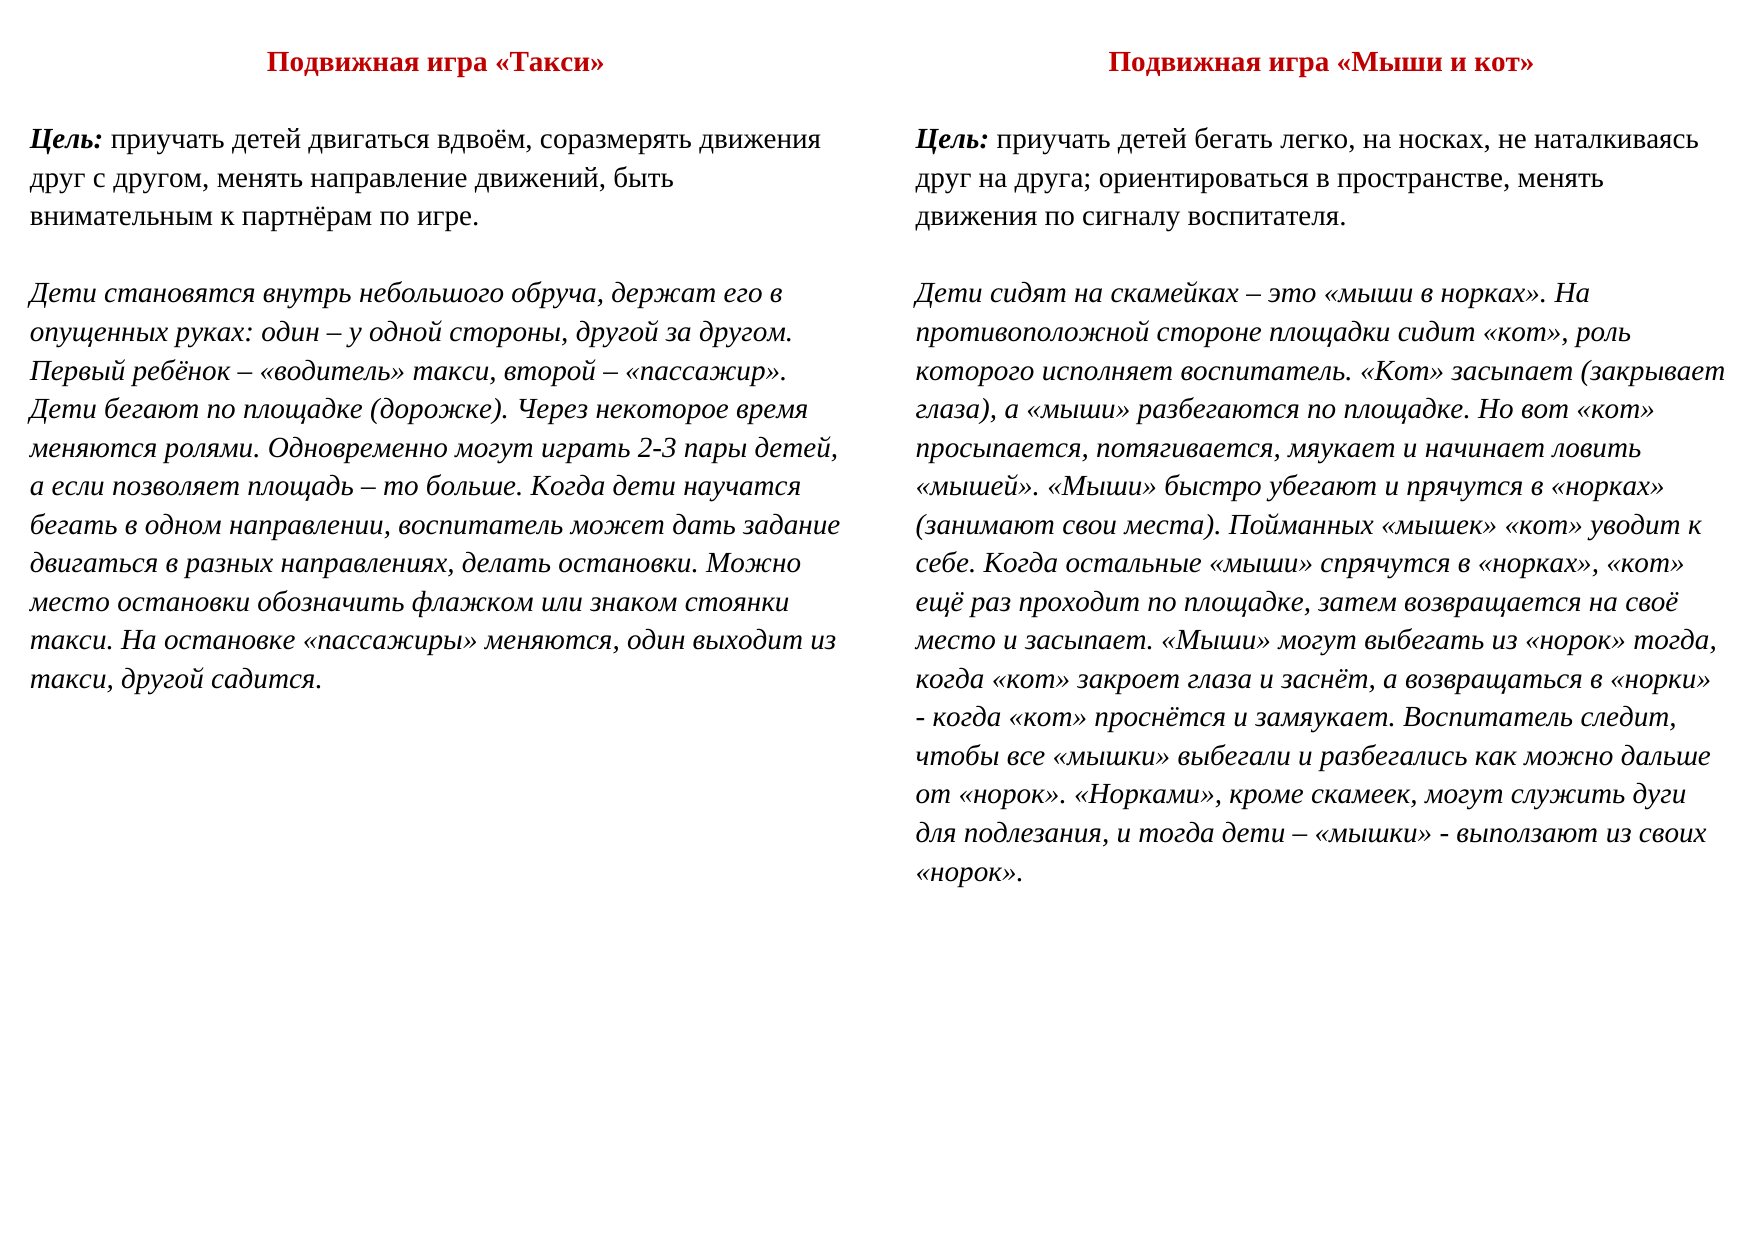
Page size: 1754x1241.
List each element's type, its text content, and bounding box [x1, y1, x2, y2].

text Дети сидят на скамейках – это «мыши в норках». На противоположной стороне площадки сидит «кот», роль которого исполняет воспитатель. «Кот» засыпает (закрывает глаза), а «мыши» разбегаются по площадке. Но вот «кот» просыпается, потягивается, мяукает и начинает ловить «мышей». «Мыши» быстро убегают и прячутся в «норках» (занимают свои места). Пойманных «мышек» «кот» уводит к себе. Когда остальные «мыши» спрячутся в «норках», «кот» ещё раз проходит по площадке, затем возвращается на своё место и засыпает. «Мыши» могут выбегать из «норок» тогда, когда «кот» закроет глаза и заснёт, а возвращаться в «норки» - когда «кот» проснётся и замяукает. Воспитатель следит, чтобы все «мышки» выбегали и разбегались как можно дальше от «норок». «Норками», кроме скамеек, могут служить дуги для подлезания, и тогда дети – «мышки» - выползают из своих «норок». [915, 276, 1728, 887]
text Подвижная игра «Мыши и кот» [915, 44, 1728, 78]
text Подвижная игра «Такси» [29, 44, 842, 78]
text Цель: приучать детей двигаться вдвоём, соразмерять движения друг с другом, менять направление движений, быть внимательным к партнёрам по игре. [29, 121, 842, 232]
text Дети становятся внутрь небольшого обруча, держат его в опущенных руках: один – у одной стороны, другой за другом. Первый ребёнок – «водитель» такси, второй – «пассажир». Дети бегают по площадке (дорожке). Через некоторое время меняются ролями. Одновременно могут играть 2-3 пары детей, а если позволяет площадь – то больше. Когда дети научатся бегать в одном направлении, воспитатель может дать задание двигаться в разных направлениях, делать остановки. Можно место остановки обозначить флажком или знаком стоянки такси. На остановке «пассажиры» меняются, один выходит из такси, другой садится. [29, 276, 842, 694]
text Цель: приучать детей бегать легко, на носках, не наталкиваясь друг на друга; ориентироваться в пространстве, менять движения по сигналу воспитателя. [915, 121, 1728, 232]
